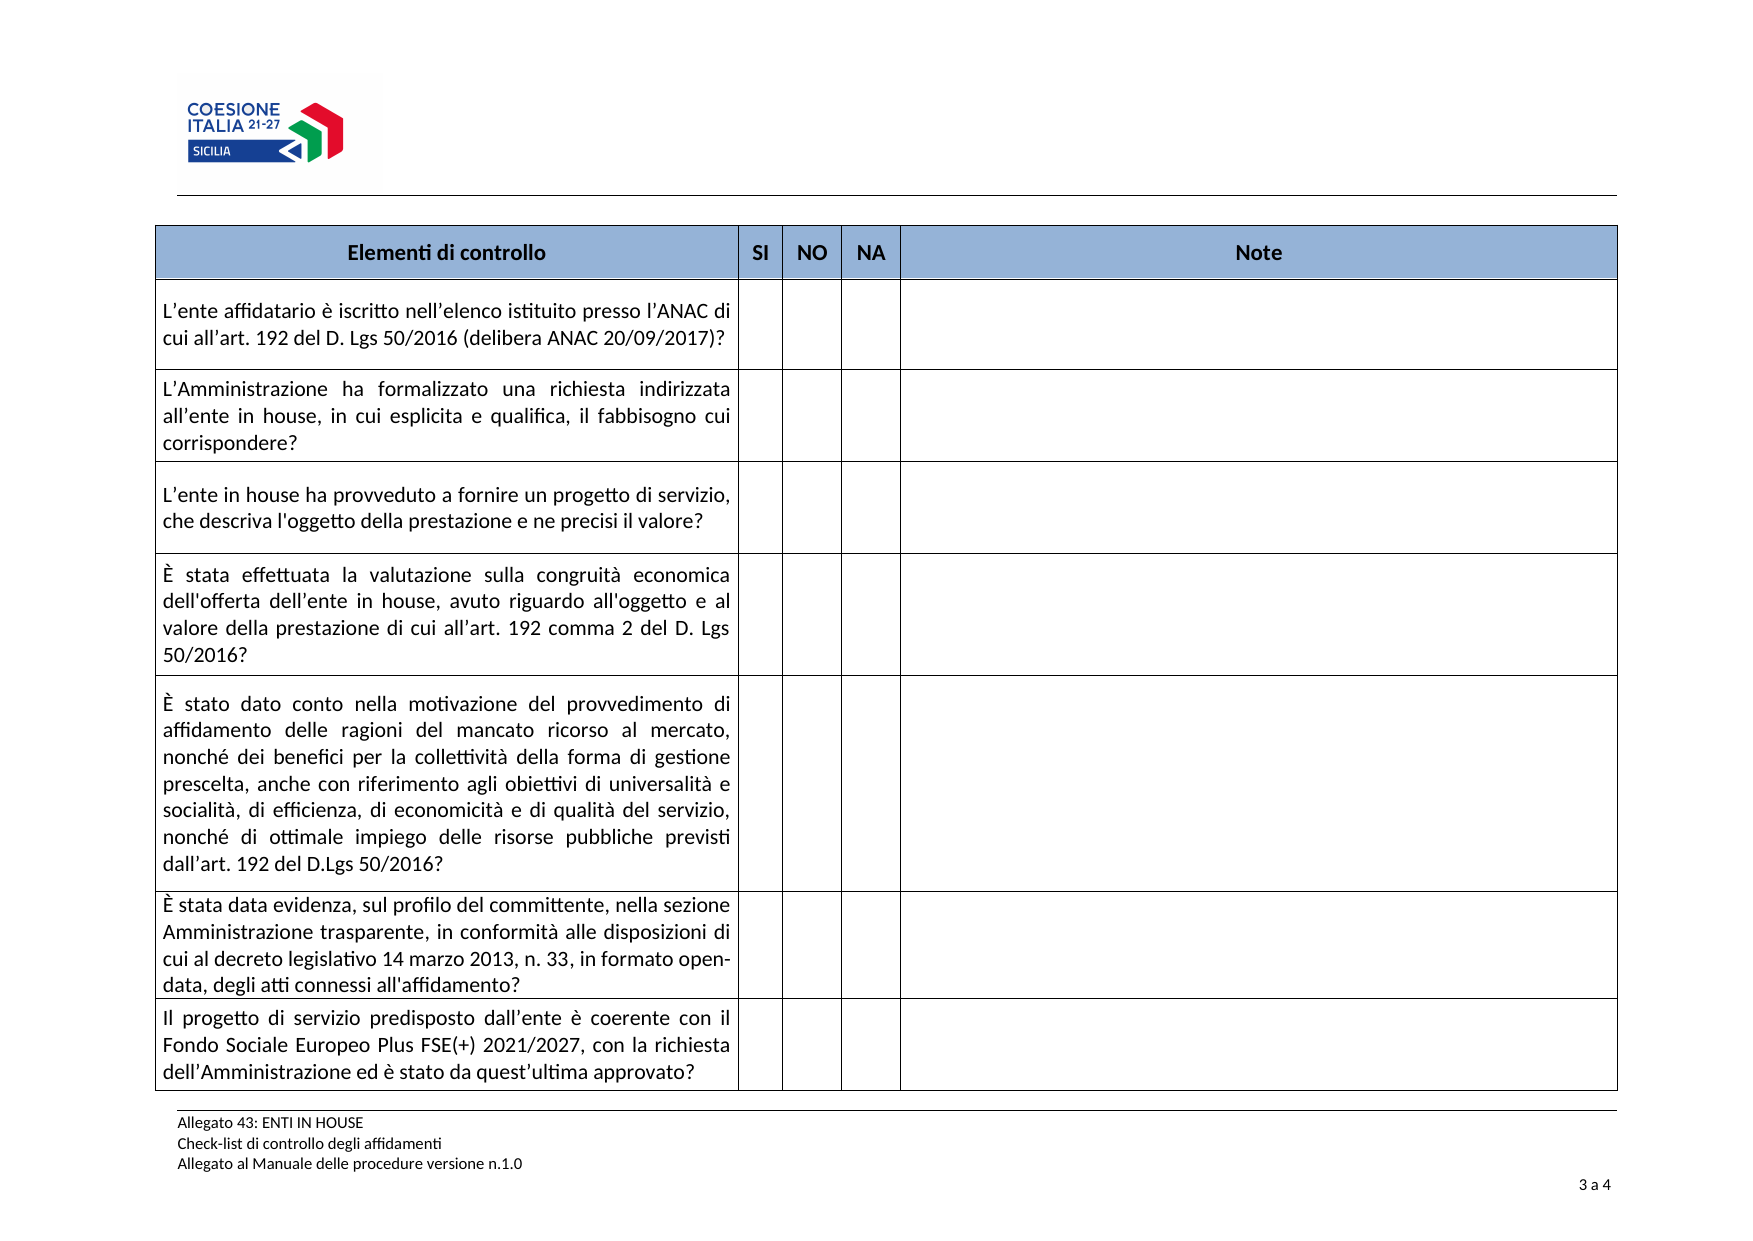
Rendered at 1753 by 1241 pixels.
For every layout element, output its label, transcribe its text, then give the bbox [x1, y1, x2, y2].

table_cell [901, 892, 1617, 998]
table_cell [783, 676, 841, 891]
table_cell [783, 892, 841, 998]
table_cell [739, 999, 782, 1090]
table_cell [739, 554, 782, 674]
table_cell [901, 676, 1617, 891]
table_cell [783, 370, 841, 461]
table_cell È stata effettuata la valutazione sulla congruità economica dell'offerta dell’ente in house, avuto riguardo all'oggetto e al valore della prestazione di cui all’art. 192 comma 2 del D. Lgs 50/2016? [156, 554, 738, 674]
table_cell [842, 892, 900, 998]
table_cell [842, 554, 900, 674]
table_cell [901, 280, 1617, 369]
table_cell [739, 892, 782, 998]
table_cell [739, 280, 782, 369]
table_cell [901, 462, 1617, 553]
table_cell [842, 676, 900, 891]
table_header NO [783, 226, 841, 278]
table_header Note [901, 226, 1617, 278]
table_cell [901, 999, 1617, 1090]
table_cell [783, 554, 841, 674]
table_cell L’Amministrazione ha formalizzato una richiesta indirizzata all’ente in house, in cui esplicita e qualifica, il fabbisogno cui corrispondere? [156, 370, 738, 461]
table_cell [842, 280, 900, 369]
table_header Elementi di controllo [156, 226, 738, 278]
table_header NA [842, 226, 900, 278]
table_cell [783, 999, 841, 1090]
picture [177, 73, 383, 193]
table_cell [901, 370, 1617, 461]
table_cell È stato dato conto nella motivazione del provvedimento di affidamento delle ragioni del mancato ricorso al mercato, nonché dei benefici per la collettività della forma di gestione prescelta, anche con riferimento agli obiettivi di universalità e socialità, di efficienza, di economicità e di qualità del servizio, nonché di ottimale impiego delle risorse pubbliche previsti dall’art. 192 del D.Lgs 50/2016? [156, 676, 738, 891]
table_header SI [739, 226, 782, 278]
table_cell [901, 554, 1617, 674]
table_cell [739, 370, 782, 461]
table_cell È stata data evidenza, sul profilo del committente, nella sezione Amministrazione trasparente, in conformità alle disposizioni di cui al decreto legislativo 14 marzo 2013, n. 33, in formato open-data, degli atti connessi all'affidamento? [156, 892, 738, 998]
table_cell [739, 676, 782, 891]
table_cell [842, 462, 900, 553]
table_cell [842, 999, 900, 1090]
table_cell [842, 370, 900, 461]
table_cell [739, 462, 782, 553]
table_cell L’ente affidatario è iscritto nell’elenco istituito presso l’ANAC di cui all’art. 192 del D. Lgs 50/2016 (delibera ANAC 20/09/2017)? [156, 280, 738, 369]
table_cell Il progetto di servizio predisposto dall’ente è coerente con il Fondo Sociale Europeo Plus FSE(+) 2021/2027, con la richiesta dell’Amministrazione ed è stato da quest’ultima approvato? [156, 999, 738, 1090]
table_cell [783, 280, 841, 369]
table_cell L’ente in house ha provveduto a fornire un progetto di servizio, che descriva l'oggetto della prestazione e ne precisi il valore? [156, 462, 738, 553]
table_cell [783, 462, 841, 553]
